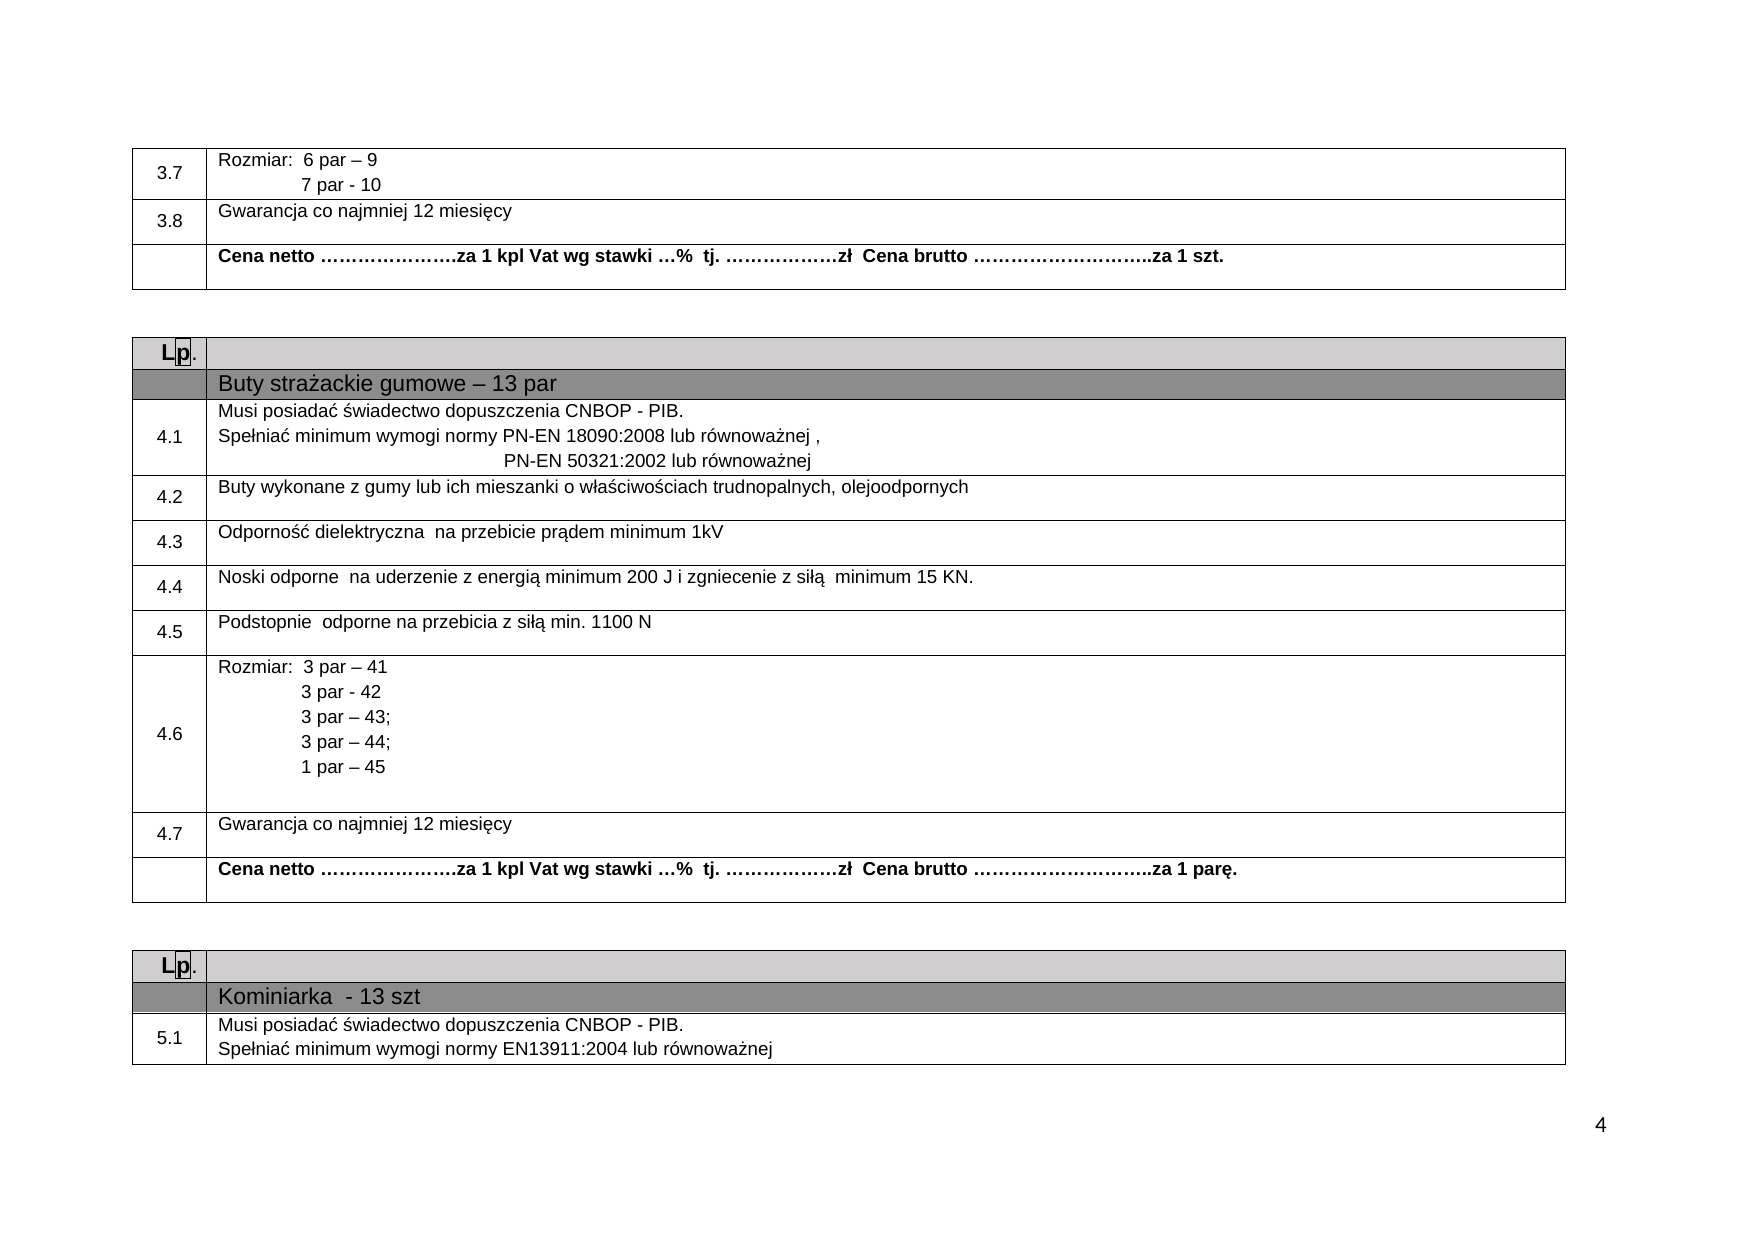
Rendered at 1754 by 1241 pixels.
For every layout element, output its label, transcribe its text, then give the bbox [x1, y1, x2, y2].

table_cell Gwarancja co najmniej 12 miesięcy [207, 200, 1565, 244]
table_cell Cena netto ………………….za 1 kpl Vat wg stawki …% tj. ………………zł Cena brutto ………………………..za 1 parę. [207, 858, 1565, 902]
table_cell 4.1 [133, 400, 206, 475]
table_cell 4.6 [133, 656, 206, 812]
table_cell Podstopnie odporne na przebicia z siłą min. 1100 N [207, 611, 1565, 655]
table_header Lp. [133, 951, 206, 982]
table_cell 3.7 [133, 149, 206, 199]
table_cell Cena netto ………………….za 1 kpl Vat wg stawki …% tj. ………………zł Cena brutto ………………………..za 1 szt. [207, 245, 1565, 289]
table_cell 3.8 [133, 200, 206, 244]
table_cell Rozmiar: 3 par – 41 3 par - 42 3 par – 43; 3 par – 44; 1 par – 45 [207, 656, 1565, 812]
table_header Lp. [133, 338, 206, 369]
table_cell 4.2 [133, 476, 206, 520]
table_cell Rozmiar: 6 par – 9 7 par - 10 [207, 149, 1565, 199]
table_cell [133, 858, 206, 902]
table_cell [133, 983, 206, 1012]
table_cell Noski odporne na uderzenie z energią minimum 200 J i zgniecenie z siłą minimum 15 KN. [207, 566, 1565, 610]
table_cell Buty strażackie gumowe – 13 par [207, 370, 1565, 399]
table_header [207, 951, 1565, 982]
table_cell Musi posiadać świadectwo dopuszczenia CNBOP - PІВ. Spełniać minimum wymogi normy PN-EN 18090:2008 lub równoważnej , PN-EN 50321:2002 lub równoważnej [207, 400, 1565, 475]
table_cell 4.4 [133, 566, 206, 610]
table_cell [133, 370, 206, 399]
table_cell Kominiarka - 13 szt [207, 983, 1565, 1012]
table_cell Musi posiadać świadectwo dopuszczenia CNBOP - PІВ. Spełniać minimum wymogi normy EN13911:2004 lub równoważnej [207, 1014, 1565, 1064]
table_cell 5.1 [133, 1014, 206, 1064]
table_cell 4.3 [133, 521, 206, 565]
table_header [207, 338, 1565, 369]
table_cell 4.5 [133, 611, 206, 655]
table_cell [133, 245, 206, 289]
table_cell Buty wykonane z gumy lub ich mieszanki o właściwościach trudnopalnych, olejoodpornych [207, 476, 1565, 520]
table_cell 4.7 [133, 813, 206, 857]
table_cell Gwarancja co najmniej 12 miesięcy [207, 813, 1565, 857]
table_cell Odporność dielektryczna na przebicie prądem minimum 1kV [207, 521, 1565, 565]
